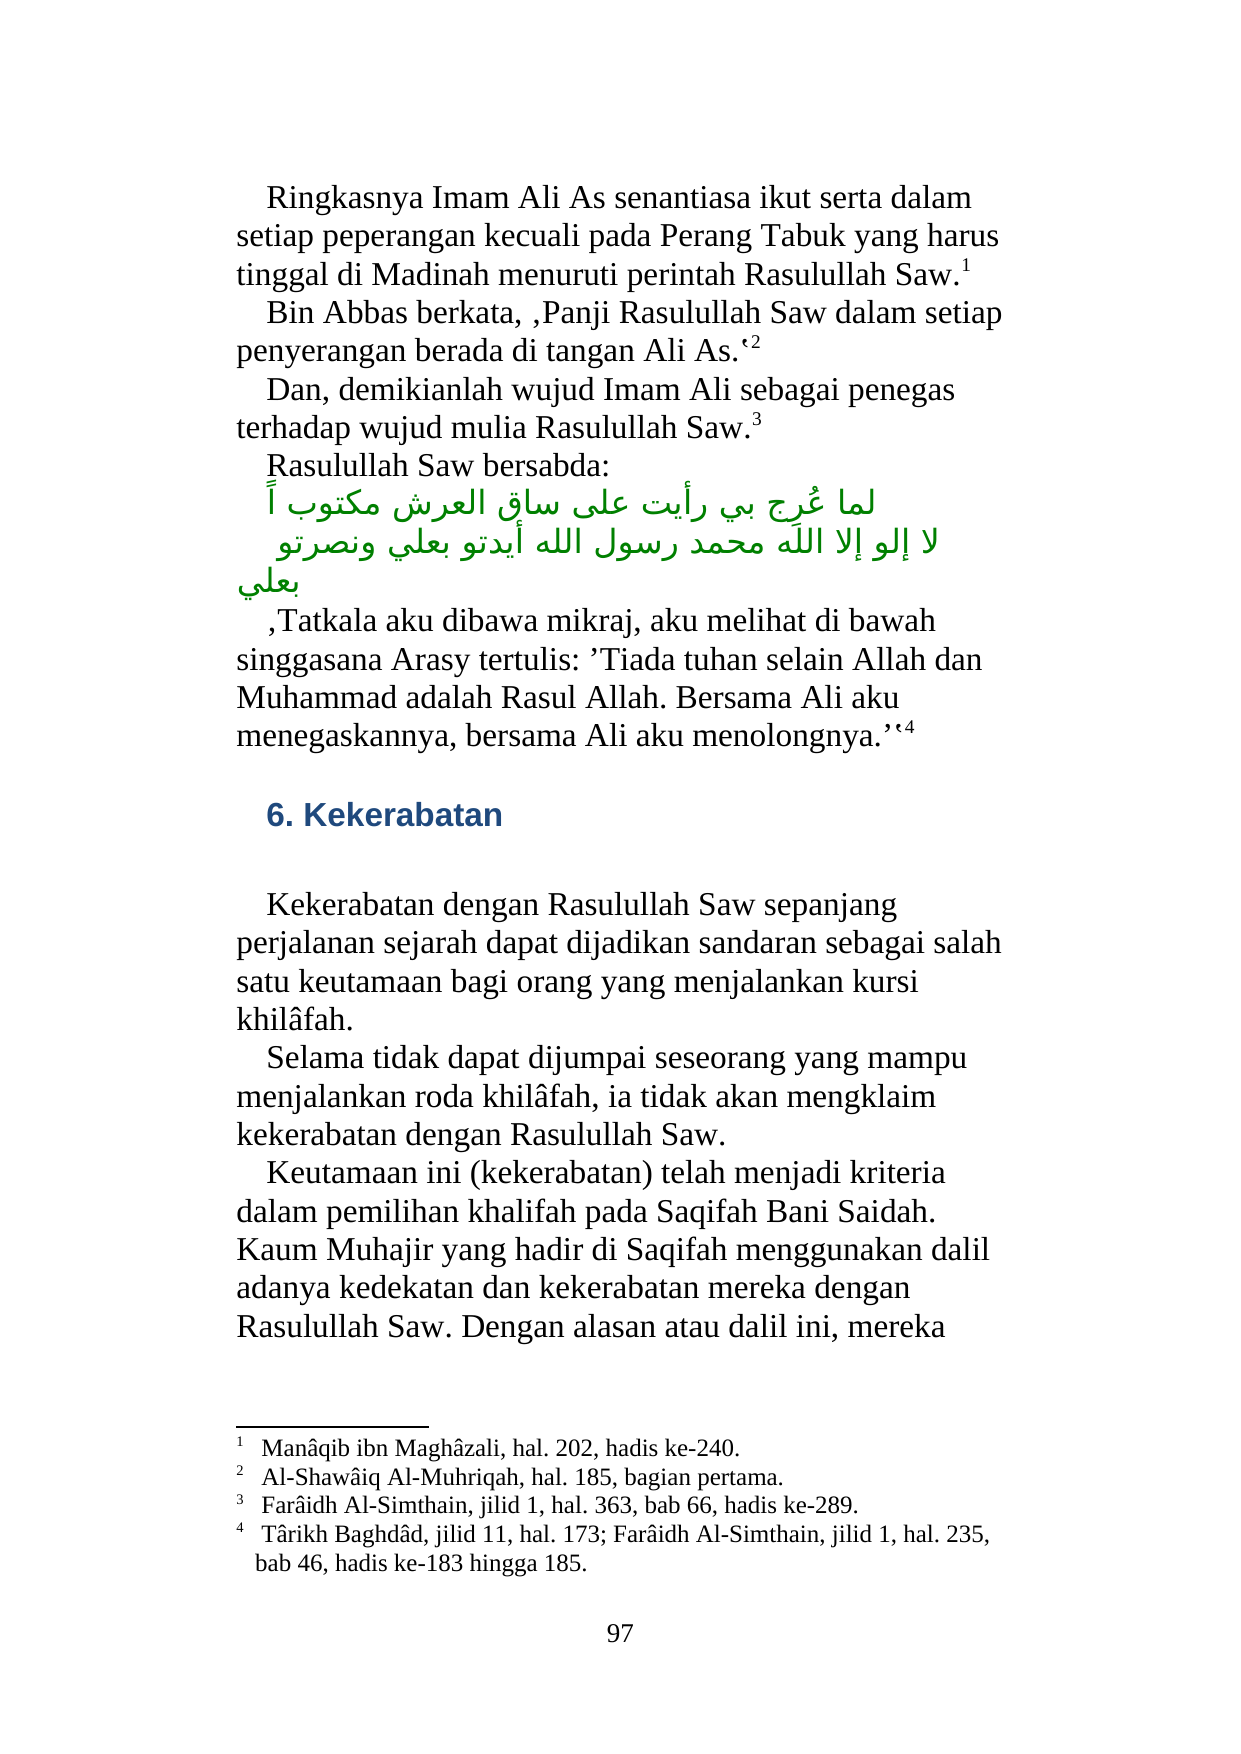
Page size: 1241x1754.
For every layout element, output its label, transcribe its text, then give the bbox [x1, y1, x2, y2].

subtitle 6. Kekerabatan [236, 795, 1004, 833]
text Selama tidak dapat dijumpai seseorang yang mampu menjalankan roda khilâfah, ia tidak akan mengklaim kekerabatan dengan Rasulullah Saw. [236, 1038, 1004, 1153]
text Dan, demikianlah wujud Imam Ali sebagai penegas terhadap wujud mulia Rasulullah Saw. [236, 369, 1004, 446]
text لما عُرِج بي رأيت على ساق العرش مكتوب اً [236, 484, 1004, 523]
text ‚Tatkala aku dibawa mikraj, aku melihat di bawah singgasana Arasy tertulis: ’Tiada tuhan selain Allah dan Muhammad adalah Rasul Allah. Bersama Ali aku menegaskannya, bersama Ali aku menolongnya.’‛ [236, 600, 1004, 754]
text Kekerabatan dengan Rasulullah Saw sepanjang perjalanan sejarah dapat dijadikan sandaran sebagai salah satu keutamaan bagi orang yang menjalankan kursi khilâfah. [236, 884, 1004, 1038]
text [236, 1153, 1004, 1344]
text Rasulullah Saw bersabda: [236, 446, 1004, 484]
text لا إلو إلا الله محمد رسول الله أيدتو بعلي ونصرتو بعلي [236, 523, 1004, 600]
text Ringkasnya Imam Ali As senantiasa ikut serta dalam setiap peperangan kecuali pada Perang Tabuk yang harus tinggal di Madinah menuruti perintah Rasulullah Saw. [236, 177, 1004, 292]
text Bin Abbas berkata, ‚Panji Rasulullah Saw dalam setiap penyerangan berada di tangan Ali As.‛ [236, 292, 1004, 369]
